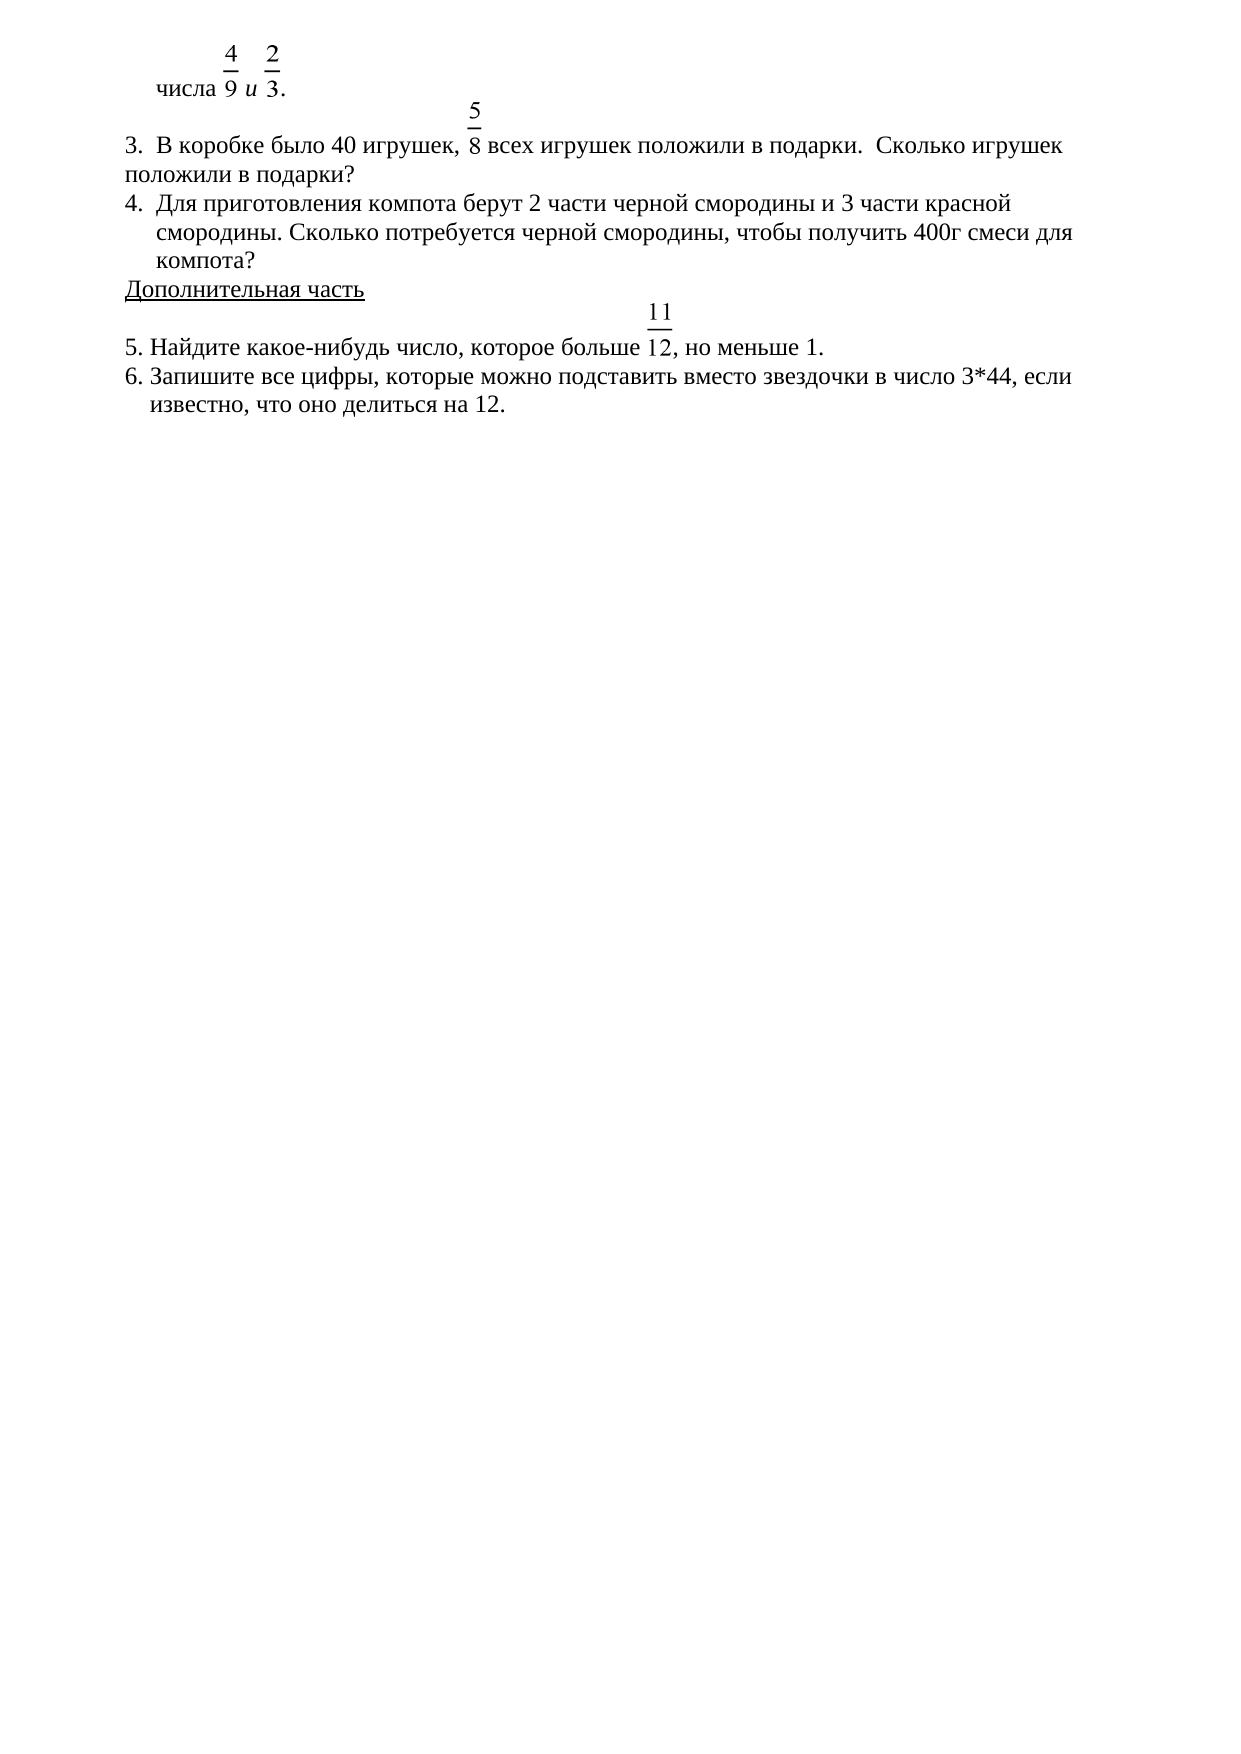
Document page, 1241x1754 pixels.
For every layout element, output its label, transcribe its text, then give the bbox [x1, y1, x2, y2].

picture [466, 101, 482, 154]
list Найдите какое-нибудь число, которое больше , но меньше 1. [124, 303, 1123, 361]
subtitle Дополнительная часть [124, 274, 854, 303]
text числа и . [156, 44, 1123, 102]
text положили в подарки? [124, 159, 1123, 188]
picture [263, 44, 281, 97]
picture [222, 44, 239, 97]
list Запишите все цифры, которые можно подставить вместо звездочки в число 3*44, если известно, что оно делиться на 12. [124, 361, 1123, 418]
list В коробке было 40 игрушек, всех игрушек положили в подарки. Сколько игрушек [124, 102, 1123, 159]
list Для приготовления компота берут 2 части черной смородины и 3 части красной смородины. Сколько потребуется черной смородины, чтобы получить 400г смеси для компота? [124, 188, 1123, 274]
picture [646, 302, 673, 356]
